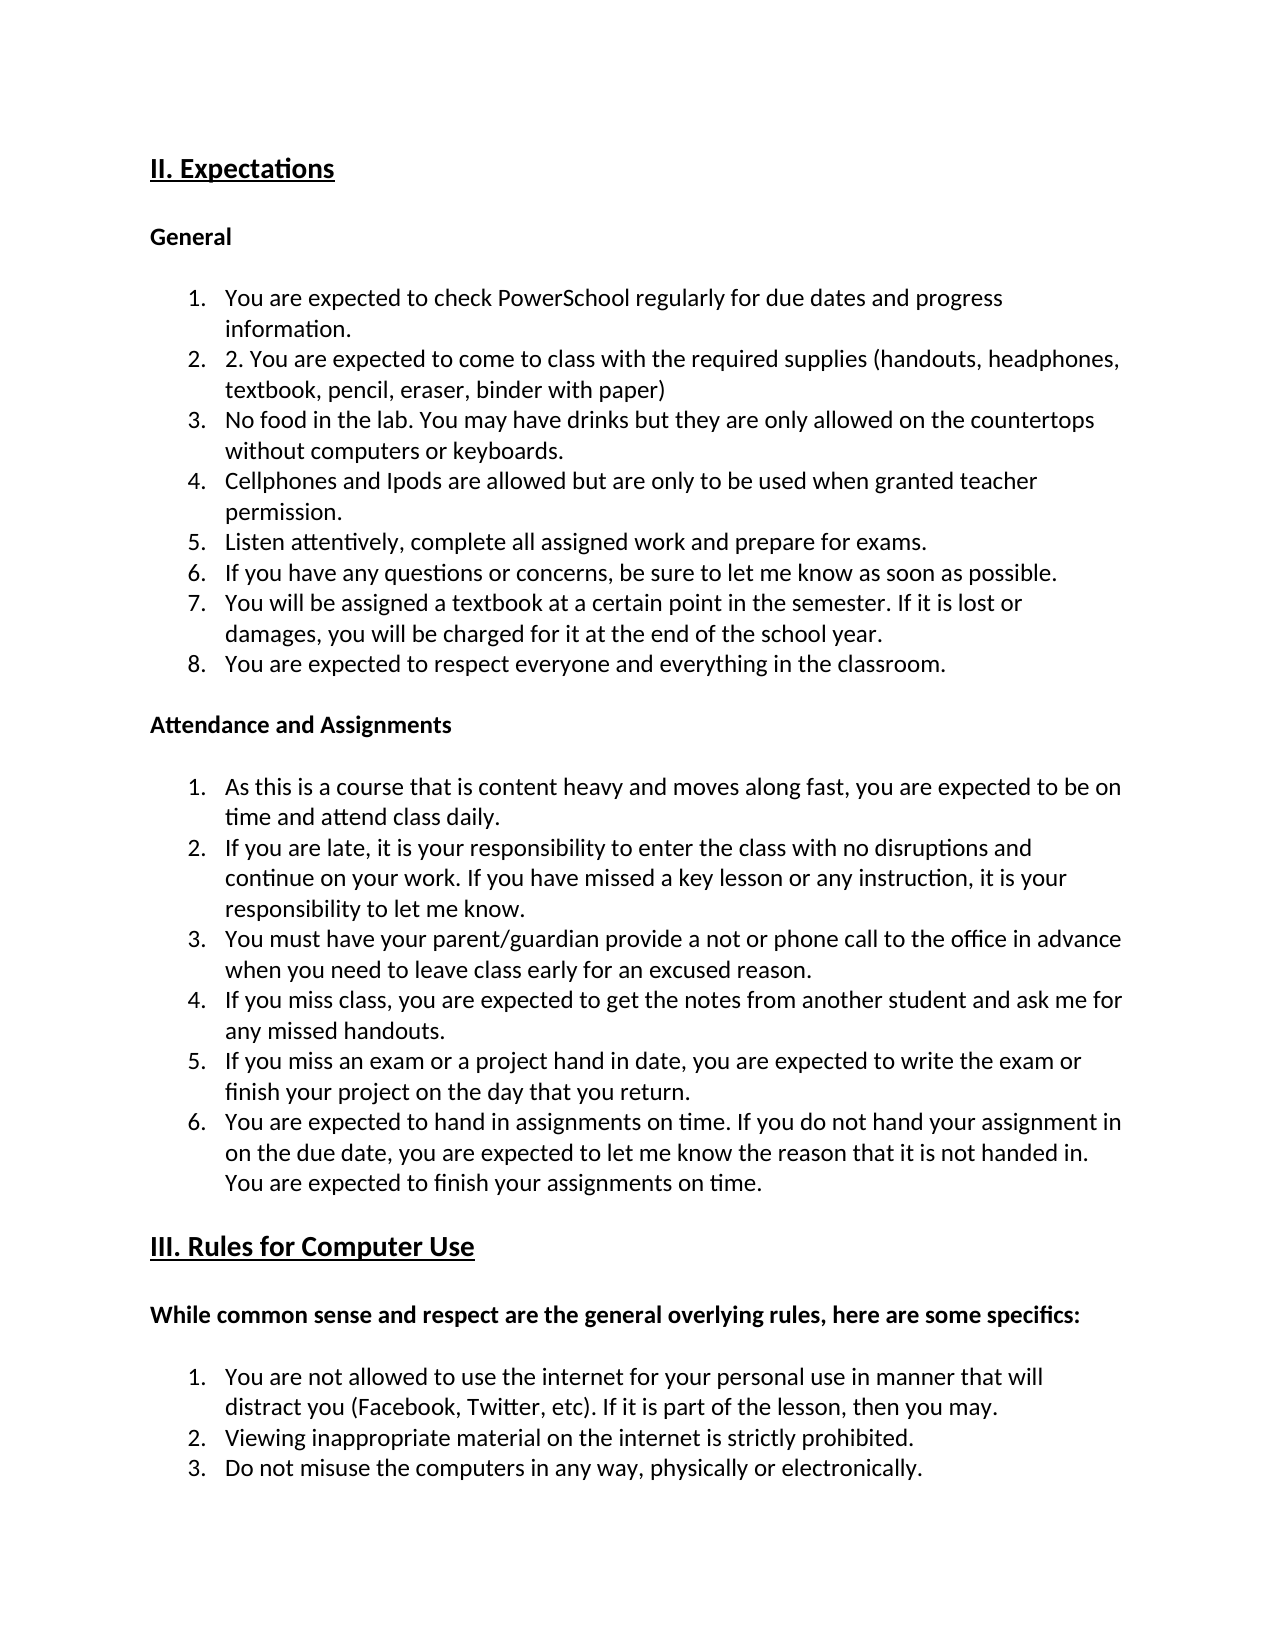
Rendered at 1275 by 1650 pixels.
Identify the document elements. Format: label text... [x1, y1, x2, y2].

list You are expected to respect everyone and everything in the classroom. [187, 648, 1125, 679]
list Listen attentively, complete all assigned work and prepare for exams. [187, 526, 1125, 557]
list Viewing inappropriate material on the internet is strictly prohibited. [187, 1422, 1125, 1452]
text While common sense and respect are the general overlying rules, here are some specifics: [150, 1300, 1125, 1330]
list You must have your parent/guardian provide a not or phone call to the office in advance when you need to leave class early for an excused reason. [187, 923, 1125, 984]
list You are not allowed to use the internet for your personal use in manner that will distract you (Facebook, Twitter, etc). If it is part of the lesson, then you may. [187, 1361, 1125, 1422]
text Attendance and Assignments [150, 709, 1125, 740]
list If you miss an exam or a project hand in date, you are expected to write the exam or finish your project on the day that you return. [187, 1045, 1125, 1106]
text II. Expectations [150, 150, 1125, 186]
list As this is a course that is content heavy and moves along fast, you are expected to be on time and attend class daily. [187, 771, 1125, 832]
list If you miss class, you are expected to get the notes from another student and ask me for any missed handouts. [187, 984, 1125, 1045]
list Do not misuse the computers in any way, physically or electronically. [187, 1452, 1125, 1483]
list Cellphones and Ipods are allowed but are only to be used when granted teacher permission. [187, 465, 1125, 526]
list If you have any questions or concerns, be sure to let me know as soon as possible. [187, 557, 1125, 587]
text General [150, 221, 1125, 252]
list You are expected to hand in assignments on time. If you do not hand your assignment in on the due date, you are expected to let me know the reason that it is not handed in. You are expected to finish your assignments on time. [187, 1106, 1125, 1198]
list You are expected to check PowerSchool regularly for due dates and progress information. [187, 282, 1125, 343]
list You will be assigned a textbook at a certain point in the semester. If it is lost or damages, you will be charged for it at the end of the school year. [187, 587, 1125, 648]
list If you are late, it is your responsibility to enter the class with no disruptions and continue on your work. If you have missed a key lesson or any instruction, it is your responsibility to let me know. [187, 832, 1125, 923]
list 2. You are expected to come to class with the required supplies (handouts, headphones, textbook, pencil, eraser, binder with paper) [187, 343, 1125, 404]
text III. Rules for Computer Use [150, 1228, 1125, 1264]
list No food in the lab. You may have drinks but they are only allowed on the countertops without computers or keyboards. [187, 404, 1125, 465]
